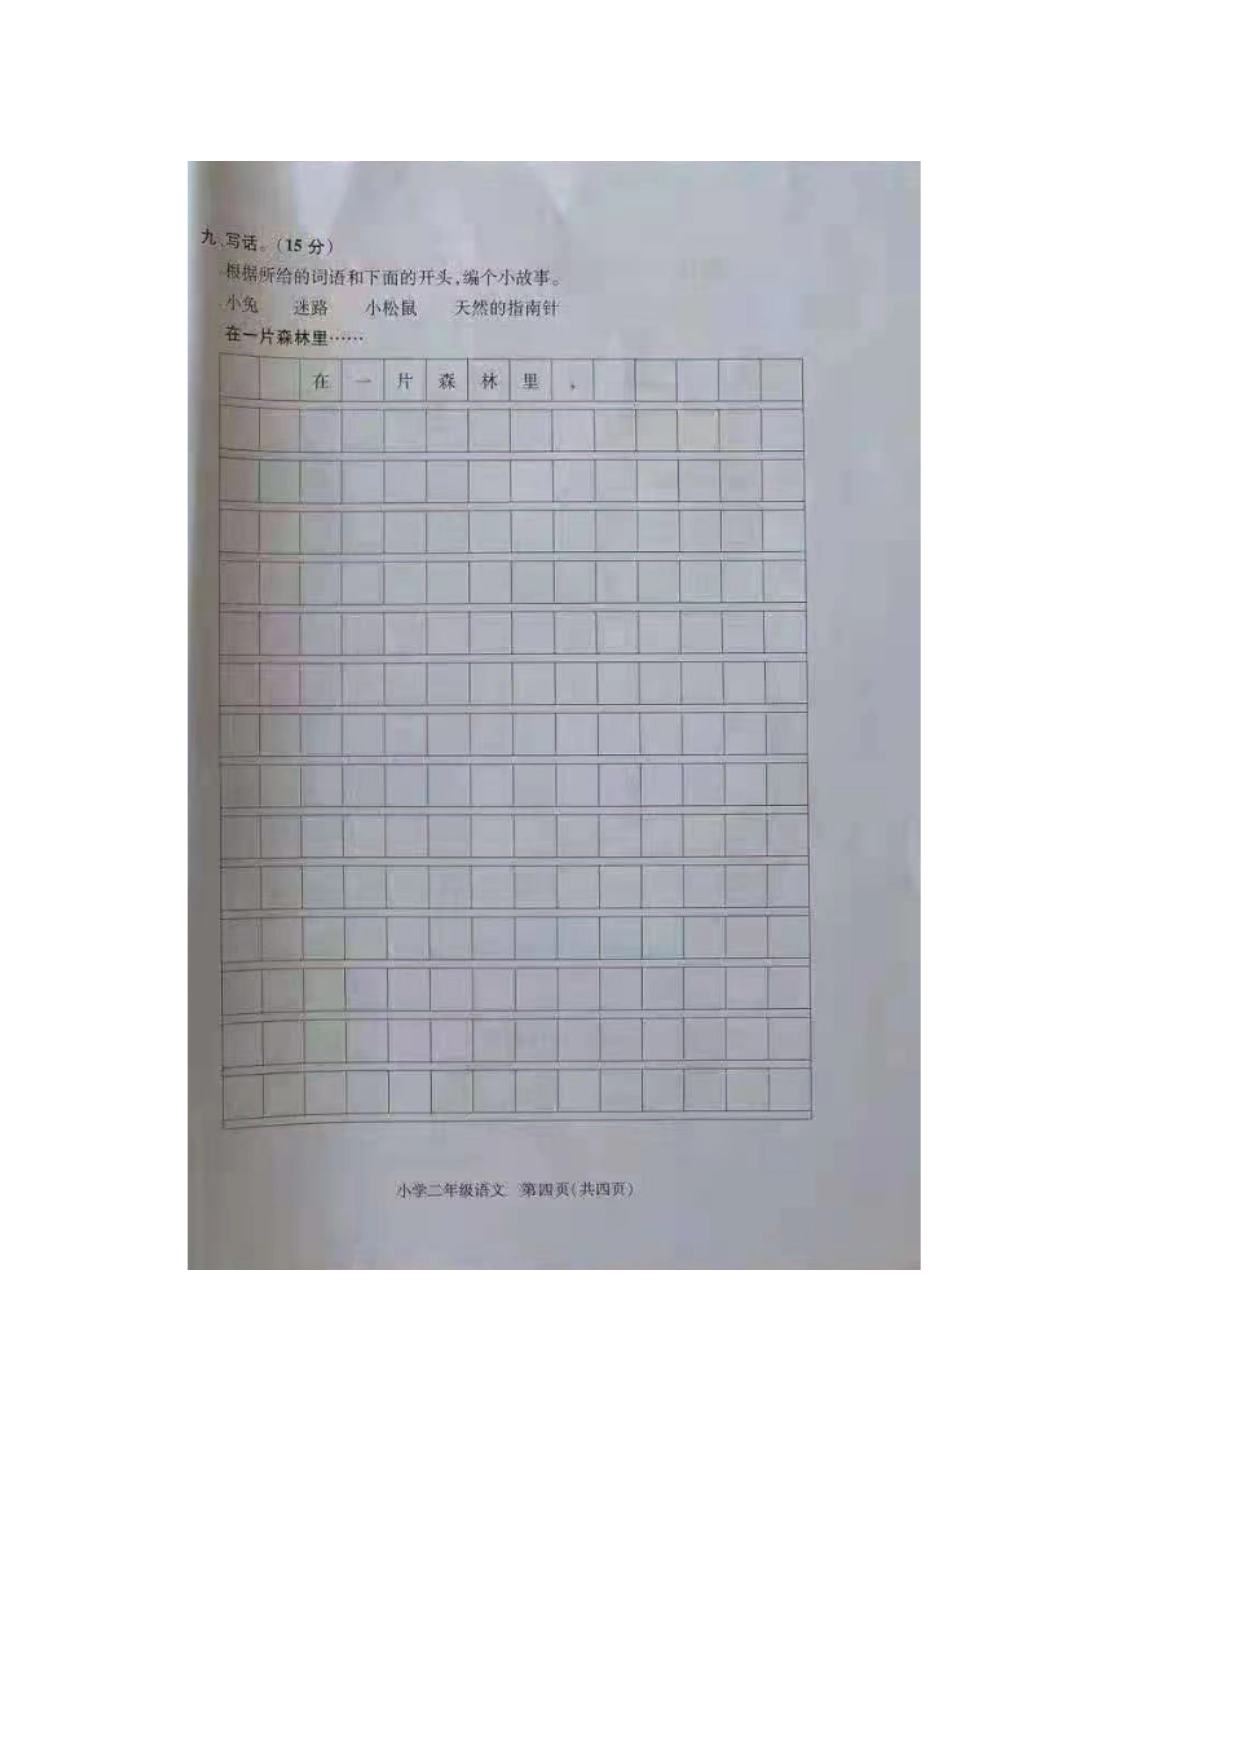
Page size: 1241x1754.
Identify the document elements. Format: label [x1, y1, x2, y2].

picture [187, 161, 919, 1270]
